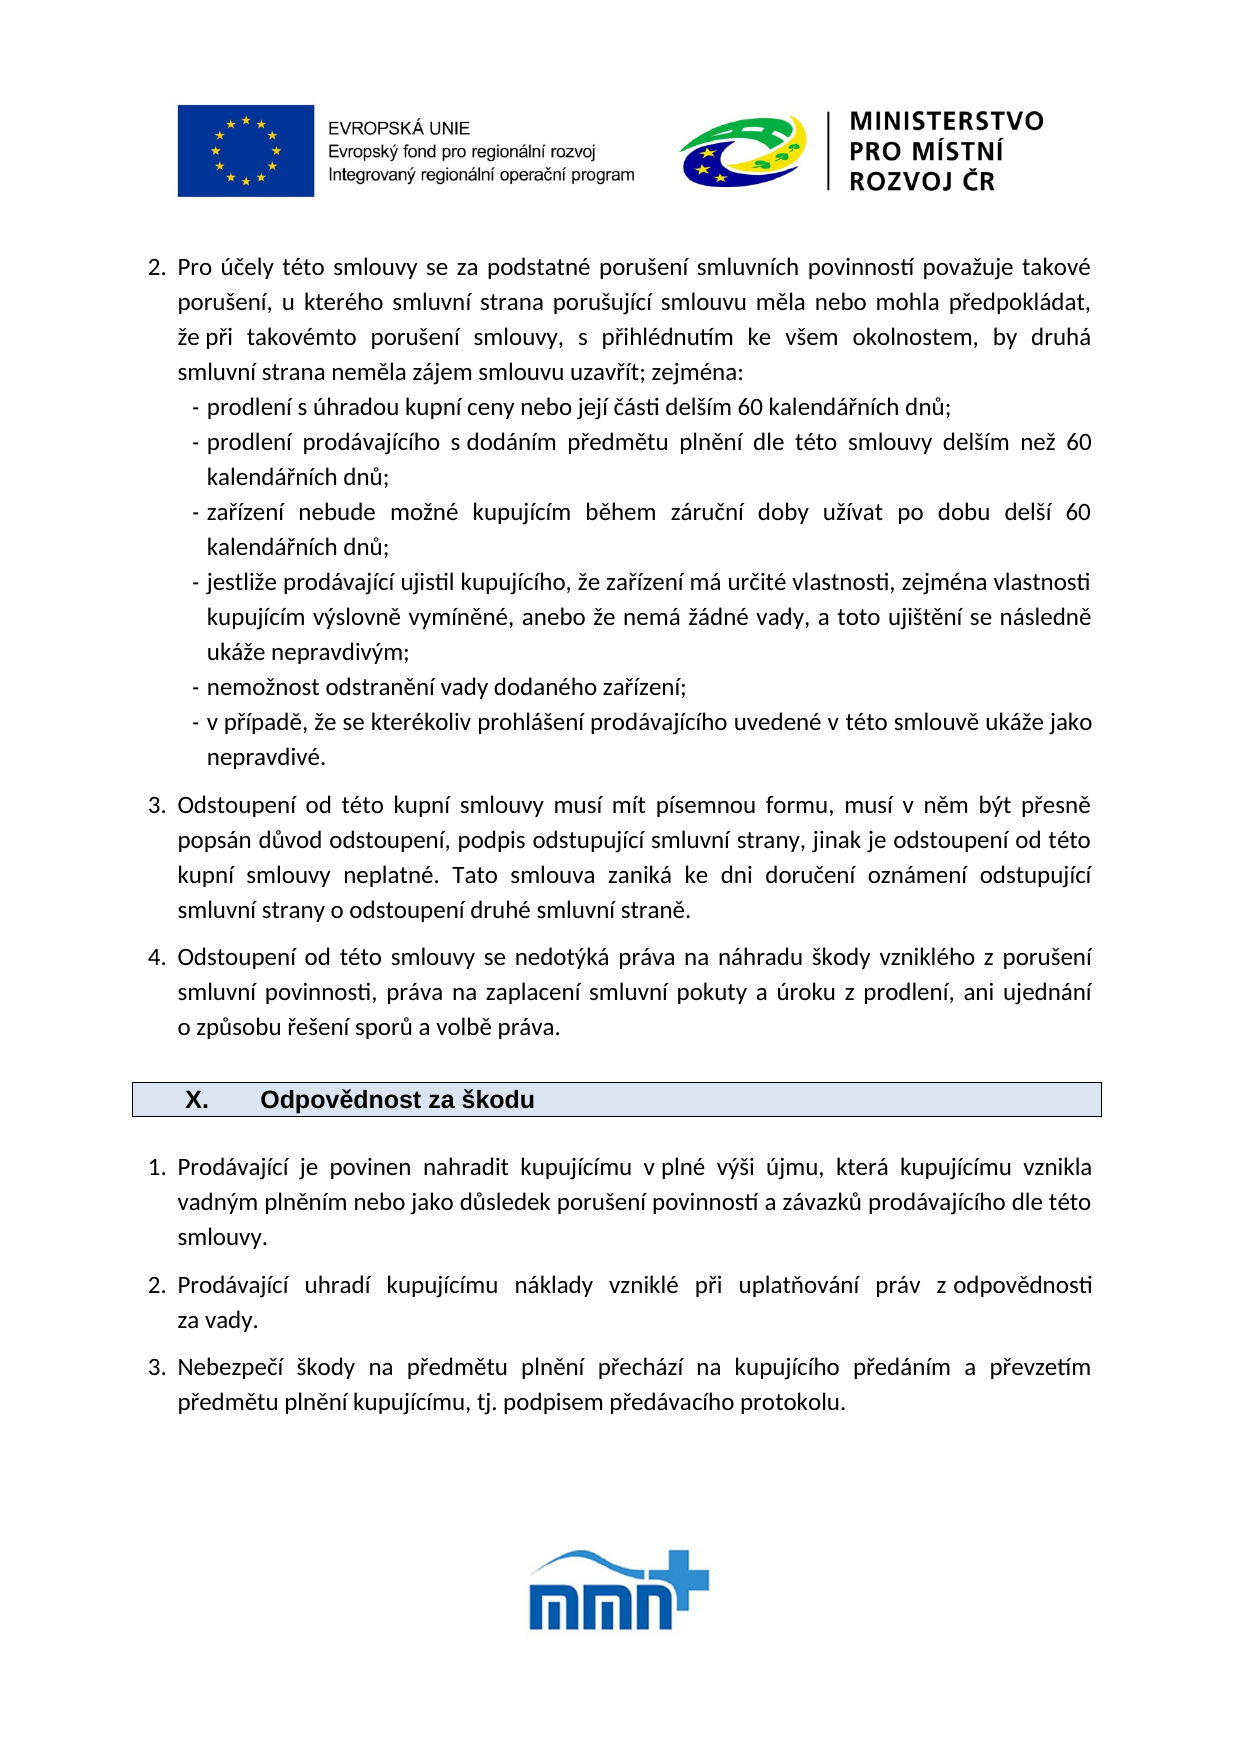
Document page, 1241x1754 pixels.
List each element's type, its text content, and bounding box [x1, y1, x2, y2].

list Prodávající je povinen nahradit kupujícímu v plné výši újmu, která kupujícímu vznikla vadným plněním nebo jako důsledek porušení povinností a závazků prodávajícího dle této smlouvy. [148, 1152, 1093, 1252]
list zařízení nebude možné kupujícím během záruční doby užívat po dobu delší 60 kalendářních dnů; [192, 497, 1093, 562]
list nemožnost odstranění vady dodaného zařízení; [192, 672, 1093, 702]
list Nebezpečí škody na předmětu plnění přechází na kupujícího předáním a převzetím předmětu plnění kupujícímu, tj. podpisem předávacího protokolu. [148, 1352, 1093, 1417]
subtitle Odpovědnost za škodu [133, 1083, 1101, 1116]
list Pro účely této smlouvy se za podstatné porušení smluvních povinností považuje takové porušení, u kterého smluvní strana porušující smlouvu měla nebo mohla předpokládat, že při takovémto porušení smlouvy, s přihlédnutím ke všem okolnostem, by druhá smluvní strana neměla zájem smlouvu uzavřít; zejména: [148, 252, 1093, 387]
list v případě, že se kterékoliv prohlášení prodávajícího uvedené v této smlouvě ukáže jako nepravdivé. [192, 707, 1093, 772]
list jestliže prodávající ujistil kupujícího, že zařízení má určité vlastnosti, zejména vlastnosti kupujícím výslovně vymíněné, anebo že nemá žádné vady, a toto ujištění se následně ukáže nepravdivým; [192, 567, 1093, 667]
picture [147, 73, 1073, 227]
picture [495, 1533, 745, 1656]
list Odstoupení od této kupní smlouvy musí mít písemnou formu, musí v něm být přesně popsán důvod odstoupení, podpis odstupující smluvní strany, jinak je odstoupení od této kupní smlouvy neplatné. Tato smlouva zaniká ke dni doručení oznámení odstupující smluvní strany o odstoupení druhé smluvní straně. [148, 789, 1093, 924]
list prodlení s úhradou kupní ceny nebo její části delším 60 kalendářních dnů; [192, 392, 1093, 422]
list Prodávající uhradí kupujícímu náklady vzniklé při uplatňování práv z odpovědnosti za vady. [148, 1269, 1093, 1334]
list Odstoupení od této smlouvy se nedotýká práva na náhradu škody vzniklého z porušení smluvní povinnosti, práva na zaplacení smluvní pokuty a úroku z prodlení, ani ujednání o způsobu řešení sporů a volbě práva. [148, 942, 1093, 1042]
list prodlení prodávajícího s dodáním předmětu plnění dle této smlouvy delším než 60 kalendářních dnů; [192, 427, 1093, 492]
